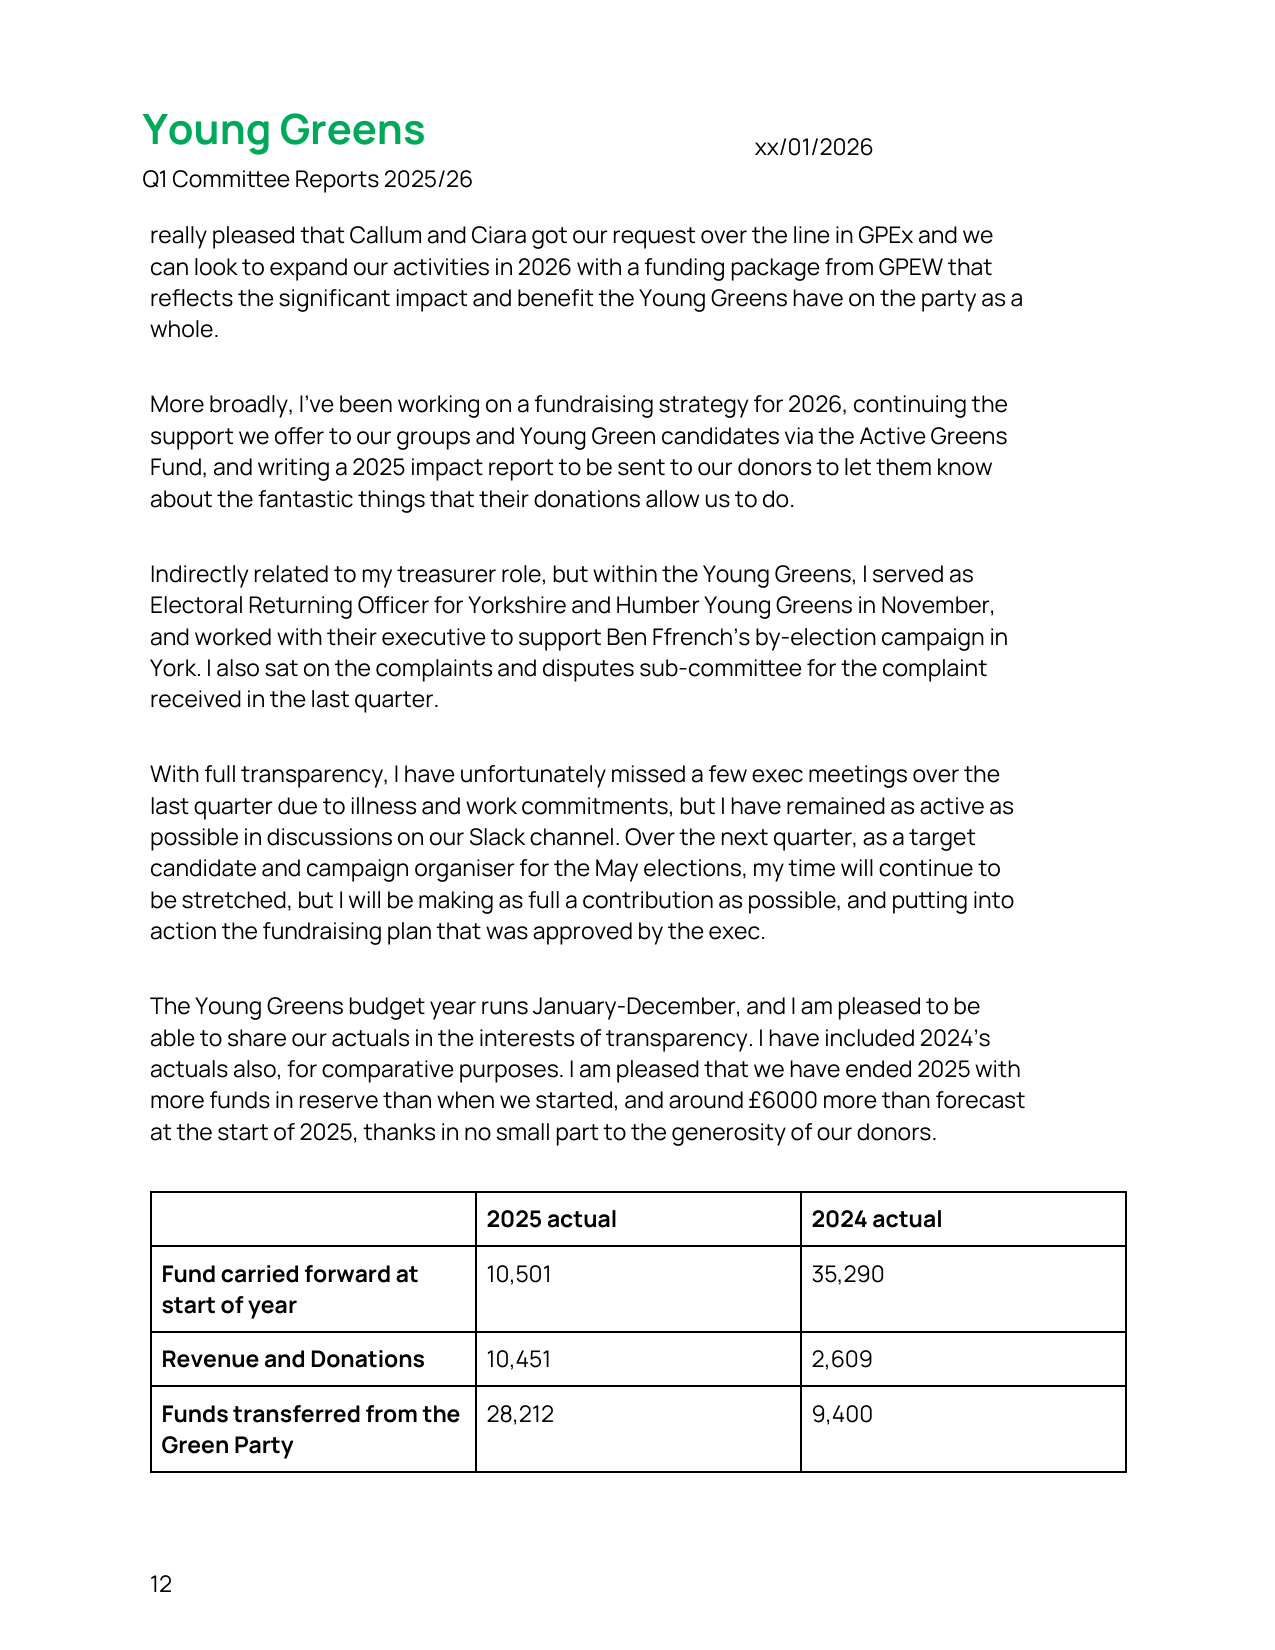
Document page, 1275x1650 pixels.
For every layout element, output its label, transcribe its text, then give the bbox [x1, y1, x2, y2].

text The Young Greens budget year runs January-December, and I am pleased to be able to share our actuals in the interests of transparency. I have included 2024’s actuals also, for comparative purposes. I am pleased that we have ended 2025 with more funds in reserve than when we started, and around £6000 more than forecast at the start of 2025, thanks in no small part to the generosity of our donors. [150, 990, 1029, 1147]
table_header [152, 1193, 475, 1245]
table_cell 35,290 [802, 1247, 1125, 1331]
table_cell Revenue and Donations [152, 1333, 475, 1385]
text Indirectly related to my treasurer role, but within the Young Greens, I served as Electoral Returning Officer for Yorkshire and Humber Young Greens in November, and worked with their executive to support Ben Ffrench’s by-election campaign in York. I also sat on the complaints and disputes sub-committee for the complaint received in the last quarter. [150, 558, 1029, 714]
table_header 2024 actual [802, 1193, 1125, 1245]
table_cell 9,400 [802, 1387, 1125, 1471]
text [150, 150, 1029, 344]
text More broadly, I’ve been working on a fundraising strategy for 2026, continuing the support we offer to our groups and Young Green candidates via the Active Greens Fund, and writing a 2025 impact report to be sent to our donors to let them know about the fantastic things that their donations allow us to do. [150, 388, 1029, 514]
table_header 2025 actual [477, 1193, 800, 1245]
table_cell 10,501 [477, 1247, 800, 1331]
table_cell 28,212 [477, 1387, 800, 1471]
table_cell 10,451 [477, 1333, 800, 1385]
table_cell Fund carried forward at start of year [152, 1247, 475, 1331]
text With full transparency, I have unfortunately missed a few exec meetings over the last quarter due to illness and work commitments, but I have remained as active as possible in discussions on our Slack channel. Over the next quarter, as a target candidate and campaign organiser for the May elections, my time will continue to be stretched, but I will be making as full a contribution as possible, and putting into action the fundraising plan that was approved by the exec. [150, 758, 1029, 946]
table_cell 2,609 [802, 1333, 1125, 1385]
table_cell Funds transferred from the Green Party [152, 1387, 475, 1471]
